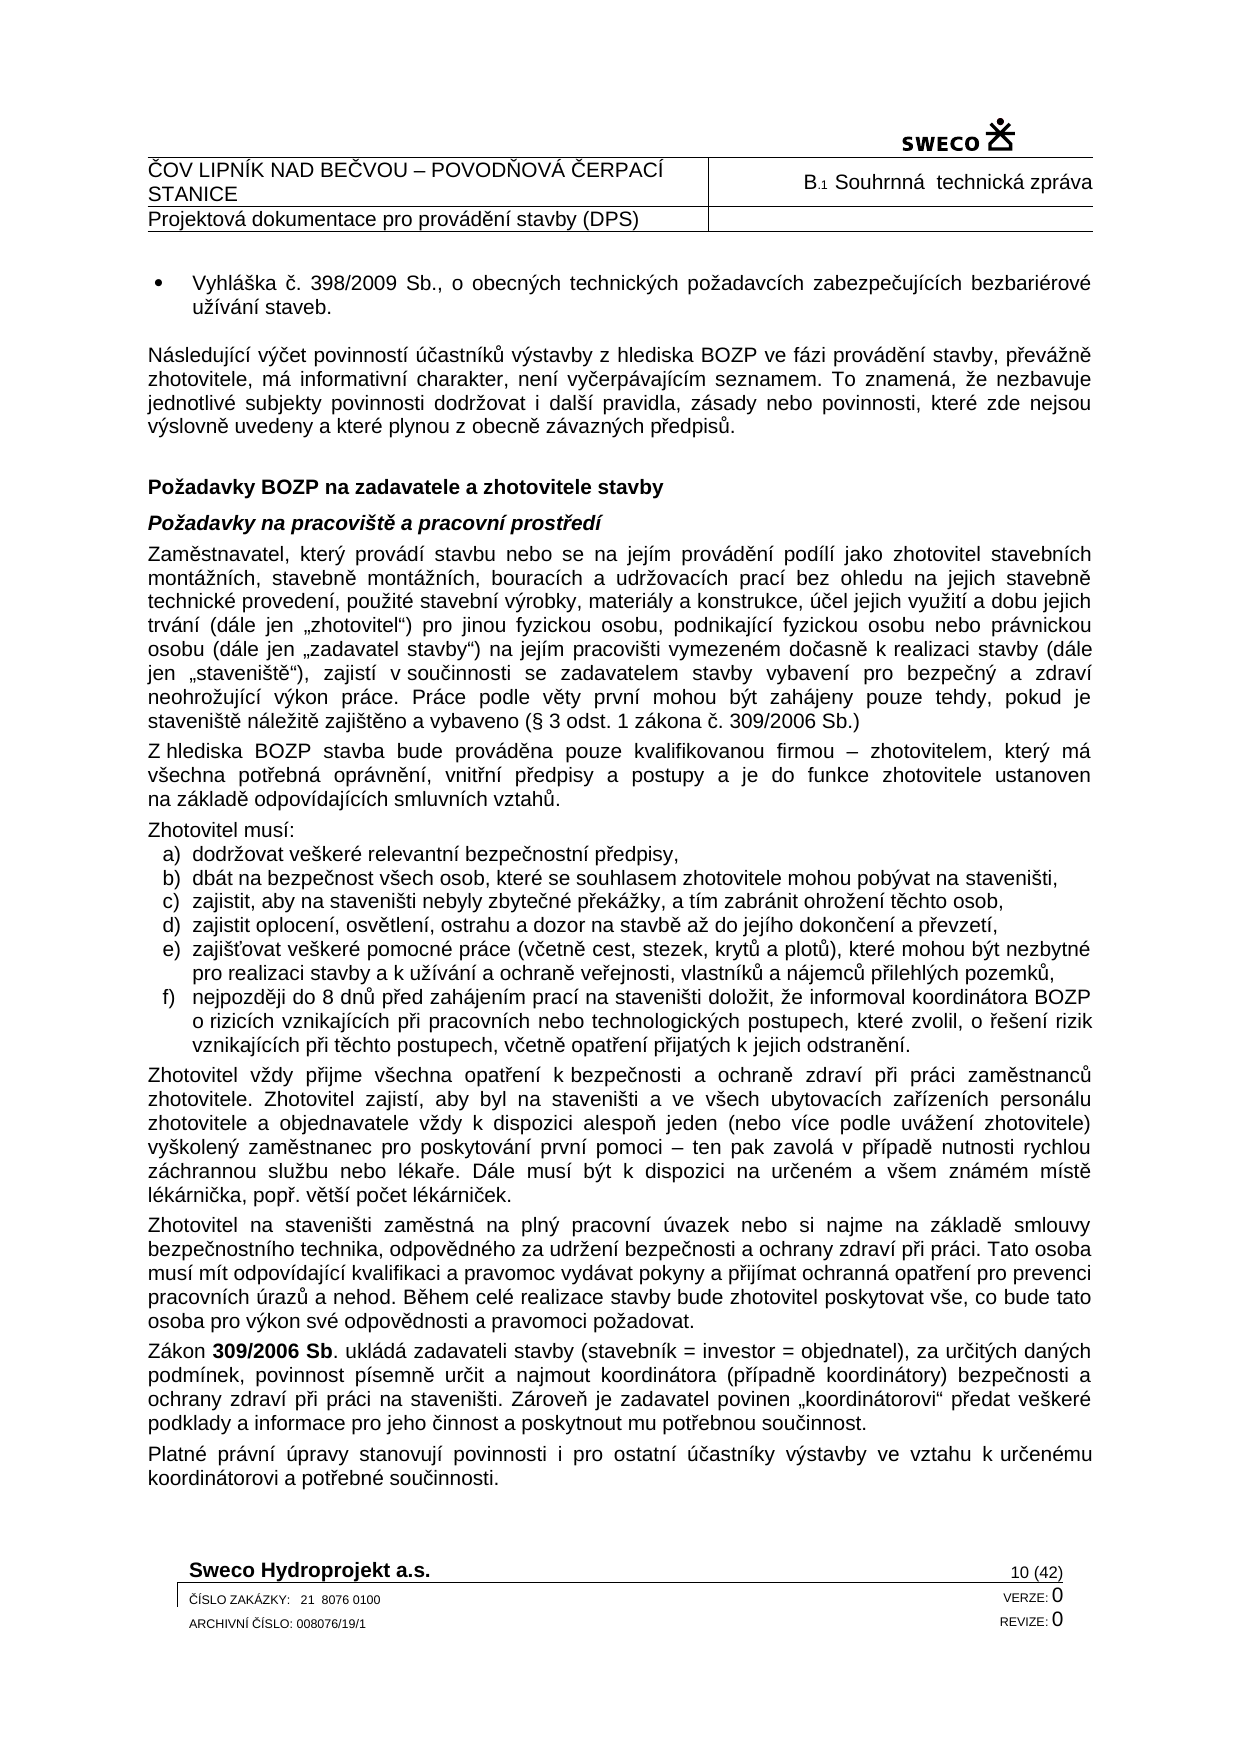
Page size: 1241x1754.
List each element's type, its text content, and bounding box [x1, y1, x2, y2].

text Zhotovitel vždy přijme všechna opatření k bezpečnosti a ochraně zdraví při práci zaměstnanců zhotovitele. Zhotovitel zajistí, aby byl na staveništi a ve všech ubytovacích zařízeních personálu zhotovitele a objednavatele vždy k dispozici alespoň jeden (nebo více podle uvážení zhotovitele) vyškolený zaměstnanec pro poskytování první pomoci – ten pak zavolá v případě nutnosti rychlou záchrannou službu nebo lékaře. Dále musí být k dispozici na určeném a všem známém místě lékárnička, popř. větší počet lékárniček. [148, 1063, 1092, 1207]
text a) dodržovat veškeré relevantní bezpečnostní předpisy, [162, 841, 1092, 865]
text Zákon 309/2006 Sb. ukládá zadavateli stavby (stavebník = investor = objednatel), za určitých daných podmínek, povinnost písemně určit a najmout koordinátora (případně koordinátory) bezpečnosti a ochrany zdraví při práci na staveništi. Zároveň je zadavatel povinen „koordinátorovi“ předat veškeré podklady a informace pro jeho činnost a poskytnout mu potřebnou součinnost. [148, 1339, 1092, 1435]
list Vyhláška č. 398/2009 Sb., o obecných technických požadavcích zabezpečujících bezbariérové užívání staveb. [155, 271, 1092, 318]
text c) zajistit, aby na staveništi nebyly zbytečné překážky, a tím zabránit ohrožení těchto osob, [162, 889, 1092, 913]
text Následující výčet povinností účastníků výstavby z hlediska BOZP ve fázi provádění stavby, převážně zhotovitele, má informativní charakter, není vyčerpávajícím seznamem. To znamená, že nezbavuje jednotlivé subjekty povinnosti dodržovat i další pravidla, zásady nebo povinnosti, které zde nejsou výslovně uvedeny a které plynou z obecně závazných předpisů. [148, 342, 1092, 438]
text b) dbát na bezpečnost všech osob, které se souhlasem zhotovitele mohou pobývat na staveništi, [162, 865, 1092, 889]
text Zhotovitel musí: [148, 817, 1092, 841]
text e) zajišťovat veškeré pomocné práce (včetně cest, stezek, krytů a plotů), které mohou být nezbytné pro realizaci stavby a k užívání a ochraně veřejnosti, vlastníků a nájemců přilehlých pozemků, [162, 937, 1092, 985]
text d) zajistit oplocení, osvětlení, ostrahu a dozor na stavbě až do jejího dokončení a převzetí, [162, 913, 1092, 937]
text Zhotovitel na staveništi zaměstná na plný pracovní úvazek nebo si najme na základě smlouvy bezpečnostního technika, odpovědného za udržení bezpečnosti a ochrany zdraví při práci. Tato osoba musí mít odpovídající kvalifikaci a pravomoc vydávat pokyny a přijímat ochranná opatření pro prevenci pracovních úrazů a nehod. Během celé realizace stavby bude zhotovitel poskytovat vše, co bude tato osoba pro výkon své odpovědnosti a pravomoci požadovat. [148, 1213, 1092, 1333]
text Požadavky na pracoviště a pracovní prostředí [148, 511, 1092, 535]
text Požadavky BOZP na zadavatele a zhotovitele stavby [148, 475, 1092, 499]
text Platné právní úpravy stanovují povinnosti i pro ostatní účastníky výstavby ve vztahu k určenému koordinátorovi a potřebné součinnosti. [148, 1441, 1092, 1489]
text Zaměstnavatel, který provádí stavbu nebo se na jejím provádění podílí jako zhotovitel stavebních montážních, stavebně montážních, bouracích a udržovacích prací bez ohledu na jejich stavebně technické provedení, použité stavební výrobky, materiály a konstrukce, účel jejich využití a dobu jejich trvání (dále jen „zhotovitel“) pro jinou fyzickou osobu, podnikající fyzickou osobu nebo právnickou osobu (dále jen „zadavatel stavby“) na jejím pracovišti vymezeném dočasně k realizaci stavby (dále jen „staveniště“), zajistí v součinnosti se zadavatelem stavby vybavení pro bezpečný a zdraví neohrožující výkon práce. Práce podle věty první mohou být zahájeny pouze tehdy, pokud je staveniště náležitě zajištěno a vybaveno (§ 3 odst. 1 zákona č. 309/2006 Sb.) [148, 541, 1092, 733]
text f) nejpozději do 8 dnů před zahájením prací na staveništi doložit, že informoval koordinátora BOZP o rizicích vznikajících při pracovních nebo technologických postupech, které zvolil, o řešení rizik vznikajících při těchto postupech, včetně opatření přijatých k jejich odstranění. [162, 985, 1092, 1057]
text Z hlediska BOZP stavba bude prováděna pouze kvalifikovanou firmou – zhotovitelem, který má všechna potřebná oprávnění, vnitřní předpisy a postupy a je do funkce zhotovitele ustanoven na základě odpovídajících smluvních vztahů. [148, 739, 1092, 811]
